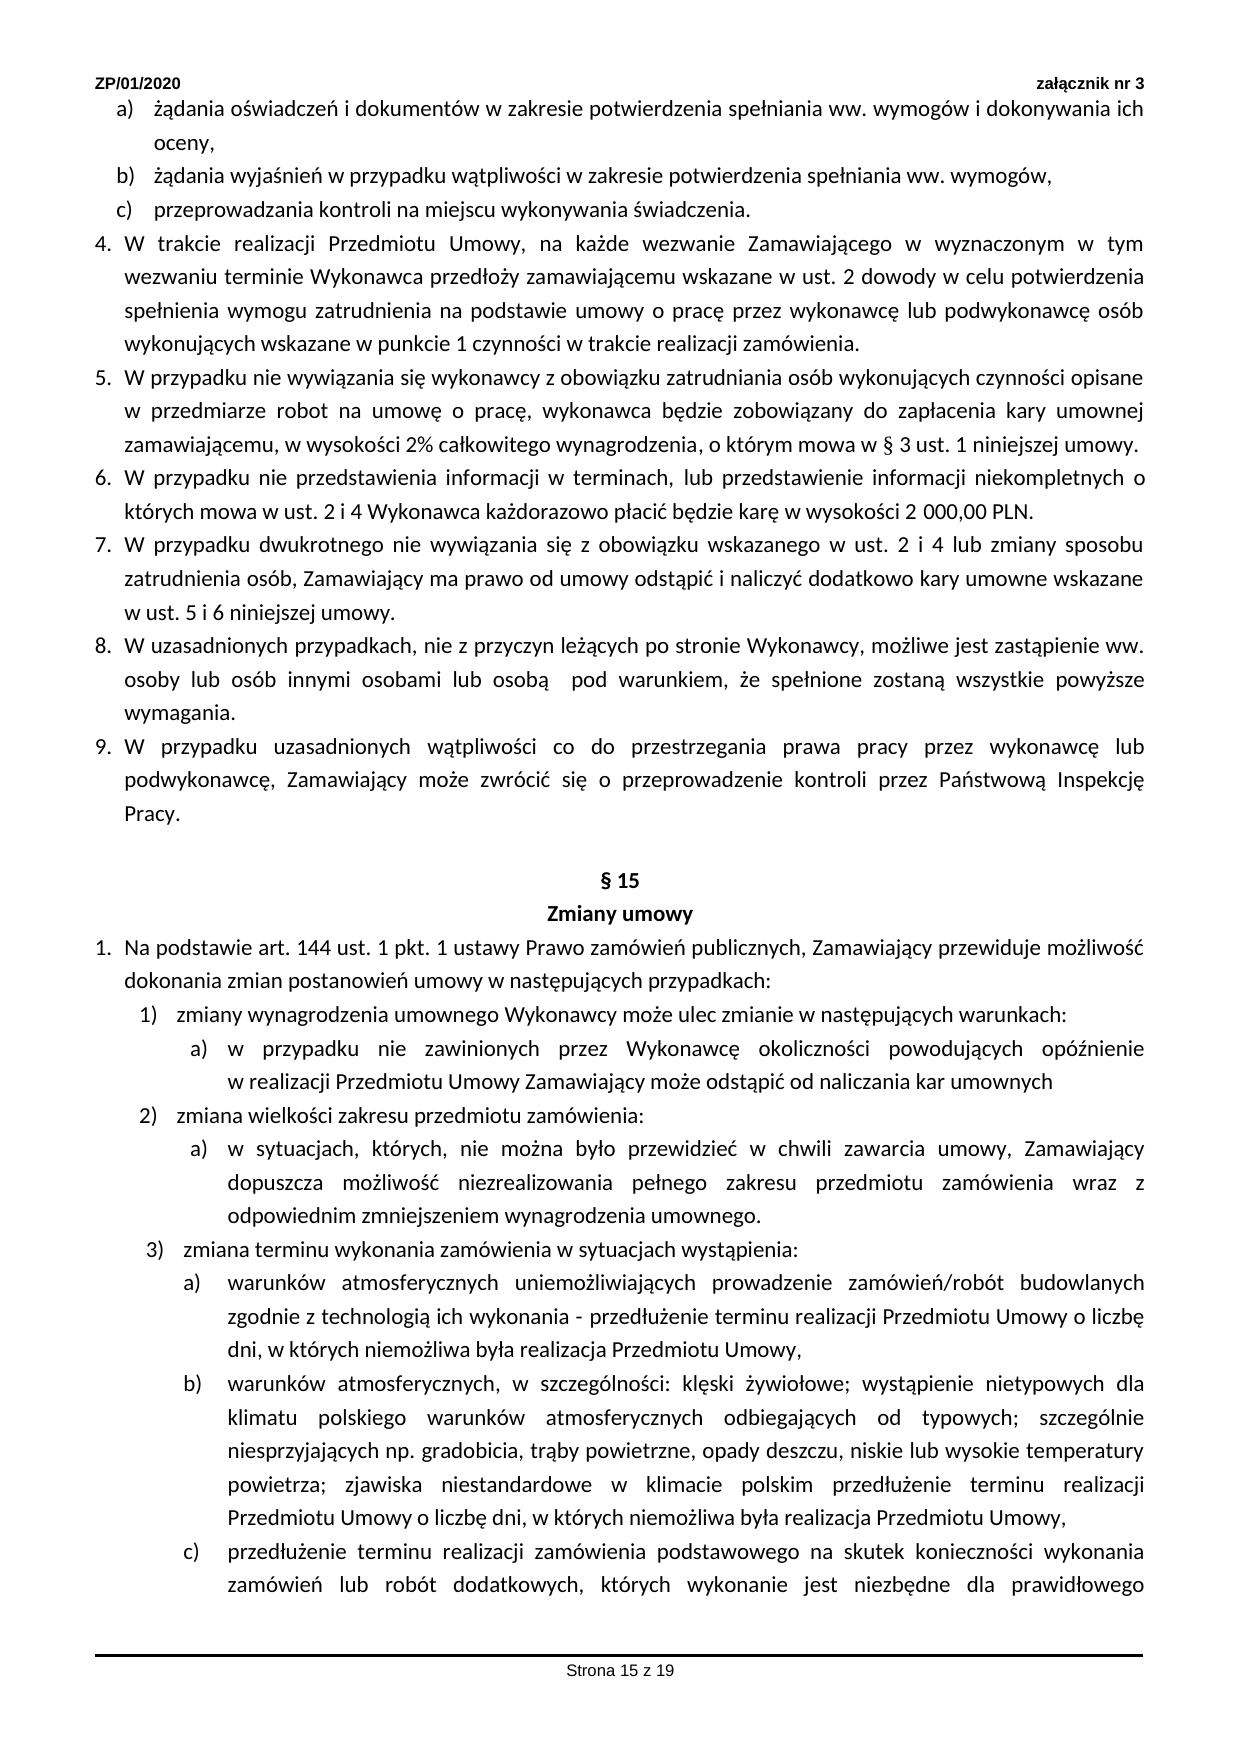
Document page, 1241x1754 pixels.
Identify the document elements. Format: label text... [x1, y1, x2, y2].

list w sytuacjach, których, nie można było przewidzieć w chwili zawarcia umowy, Zamawiający dopuszcza możliwość niezrealizowania pełnego zakresu przedmiotu zamówienia wraz z odpowiednim zmniejszeniem wynagrodzenia umownego. [190, 1134, 1146, 1229]
list W przypadku dwukrotnego nie wywiązania się z obowiązku wskazanego w ust. 2 i 4 lub zmiany sposobu zatrudnienia osób, Zamawiający ma prawo od umowy odstąpić i naliczyć dodatkowo kary umowne wskazane w ust. 5 i 6 niniejszej umowy. [94, 531, 1146, 626]
text Zmiany umowy [94, 899, 1146, 927]
list Na podstawie art. 144 ust. 1 pkt. 1 ustawy Prawo zamówień publicznych, Zamawiający przewiduje możliwość dokonania zmian postanowień umowy w następujących przypadkach: [94, 933, 1146, 994]
list W przypadku nie wywiązania się wykonawcy z obowiązku zatrudniania osób wykonujących czynności opisane w przedmiarze robot na umowę o pracę, wykonawca będzie zobowiązany do zapłacenia kary umownej zamawiającemu, w wysokości 2% całkowitego wynagrodzenia, o którym mowa w 3 ust. 1 niniejszej umowy. [94, 363, 1146, 458]
list w przypadku nie zawinionych przez Wykonawcę okoliczności powodujących opóźnienie w realizacji Przedmiotu Umowy Zamawiający może odstąpić od naliczania kar umownych [190, 1034, 1146, 1095]
list W uzasadnionych przypadkach, nie z przyczyn leżących po stronie Wykonawcy, możliwe jest zastąpienie ww. osoby lub osób innymi osobami lub osobą pod warunkiem, że spełnione zostaną wszystkie powyższe wymagania. [94, 631, 1146, 726]
list zmiana terminu wykonania zamówienia w sytuacjach wystąpienia: [146, 1235, 1146, 1263]
list warunków atmosferycznych uniemożliwiających prowadzenie zamówień/robót budowlanych zgodnie z technologią ich wykonania - przedłużenie terminu realizacji Przedmiotu Umowy o liczbę dni, w których niemożliwa była realizacja Przedmiotu Umowy, [183, 1268, 1146, 1363]
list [183, 1537, 1146, 1598]
list zmiana wielkości zakresu przedmiotu zamówienia: [139, 1101, 1146, 1129]
list warunków atmosferycznych, w szczególności: klęski żywiołowe; wystąpienie nietypowych dla klimatu polskiego warunków atmosferycznych odbiegających od typowych; szczególnie niesprzyjających np. gradobicia, trąby powietrzne, opady deszczu, niskie lub wysokie temperatury powietrza; zjawiska niestandardowe w klimacie polskim przedłużenie terminu realizacji Przedmiotu Umowy o liczbę dni, w których niemożliwa była realizacja Przedmiotu Umowy, [183, 1369, 1146, 1531]
list W trakcie realizacji Przedmiotu Umowy, na każde wezwanie Zamawiającego w wyznaczonym w tym wezwaniu terminie Wykonawca przedłoży zamawiającemu wskazane w ust. 2 dowody w celu potwierdzenia spełnienia wymogu zatrudnienia na podstawie umowy o pracę przez wykonawcę lub podwykonawcę osób wykonujących wskazane w punkcie 1 czynności w trakcie realizacji zamówienia. [94, 229, 1146, 357]
list zmiany wynagrodzenia umownego Wykonawcy może ulec zmianie w następujących warunkach: [139, 1000, 1146, 1028]
list W przypadku nie przedstawienia informacji w terminach, lub przedstawienie informacji niekompletnych o których mowa w ust. 2 i 4 Wykonawca każdorazowo płacić będzie karę w wysokości 2 000,00 PLN. [94, 463, 1146, 525]
text § 15 [94, 866, 1146, 894]
list żądania oświadczeń i dokumentów w zakresie potwierdzenia spełniania ww. wymogów i dokonywania ich oceny, [116, 94, 1146, 156]
list żądania wyjaśnień w przypadku wątpliwości w zakresie potwierdzenia spełniania ww. wymogów, [116, 162, 1146, 189]
list przeprowadzania kontroli na miejscu wykonywania świadczenia. [116, 195, 1146, 223]
list W przypadku uzasadnionych wątpliwości co do przestrzegania prawa pracy przez wykonawcę lub podwykonawcę, Zamawiający może zwrócić się o przeprowadzenie kontroli przez Państwową Inspekcję Pracy. [94, 732, 1146, 827]
